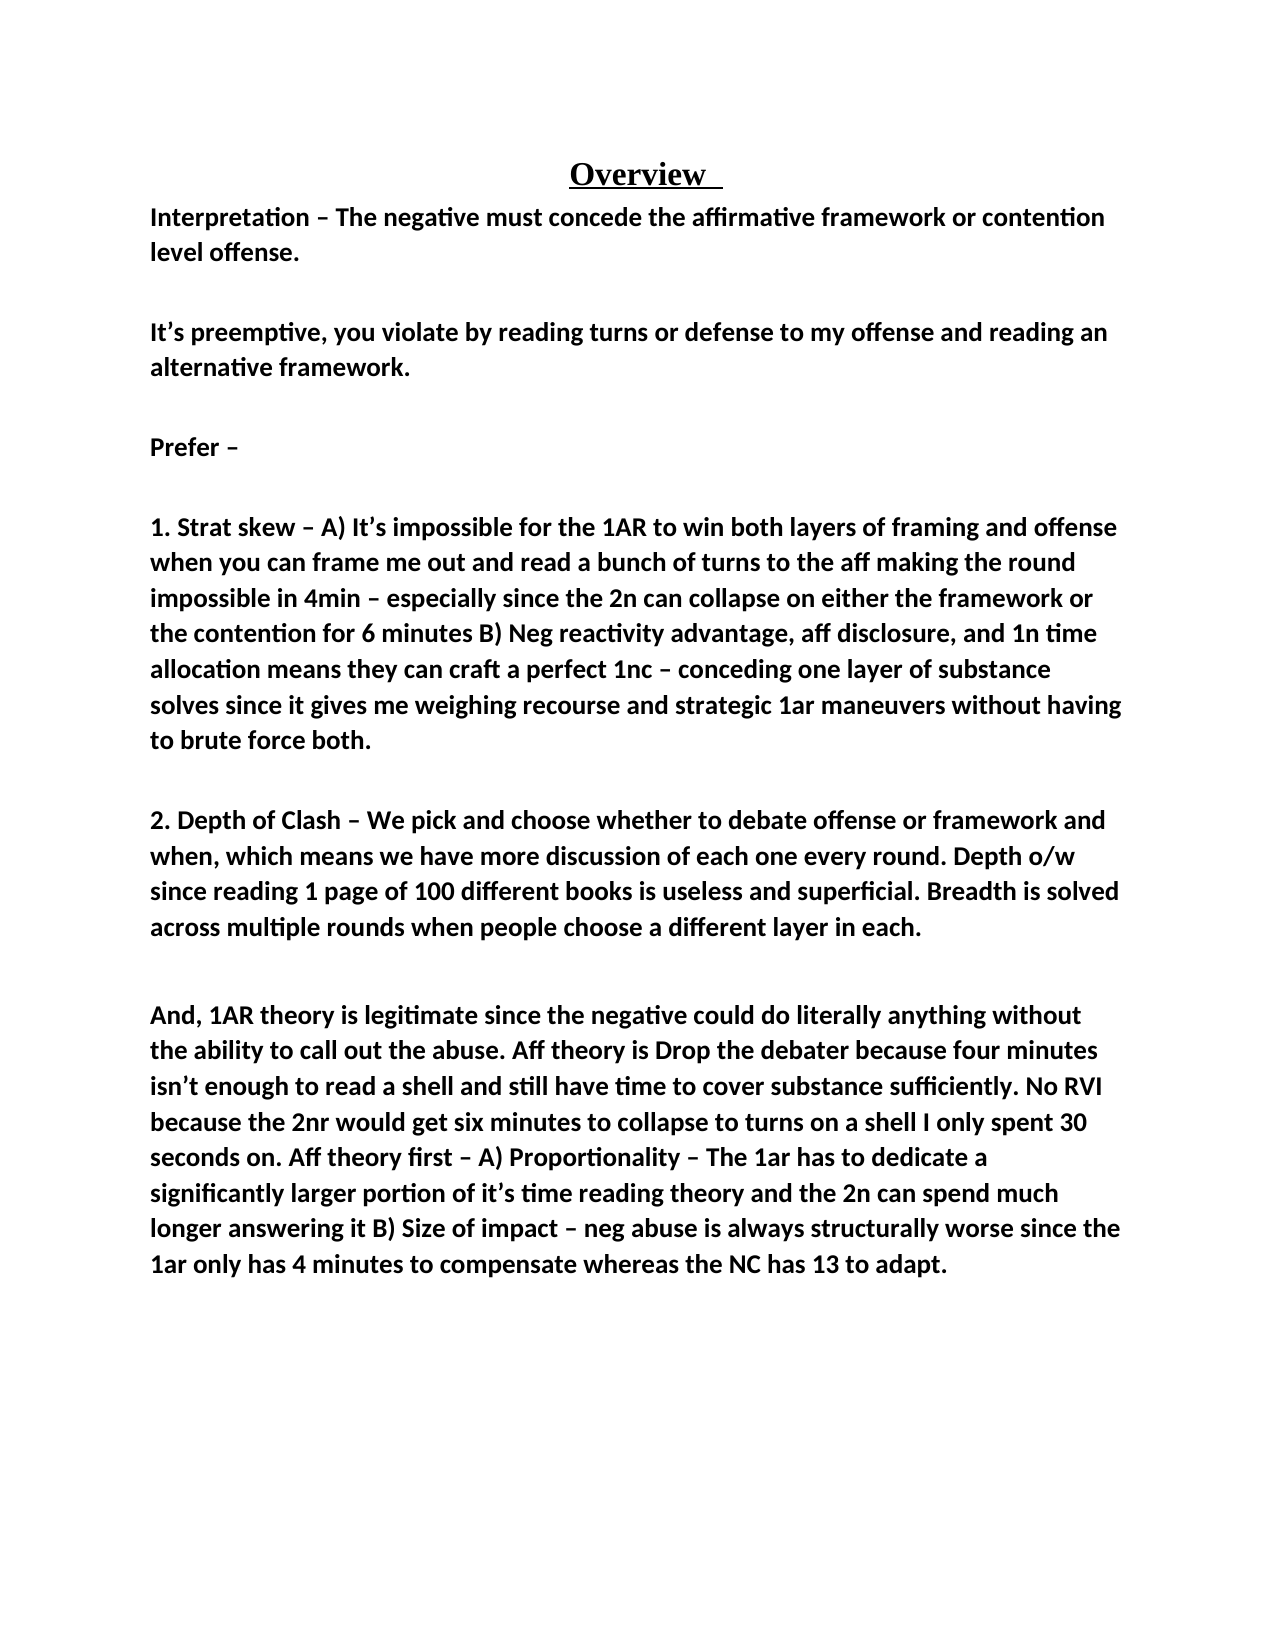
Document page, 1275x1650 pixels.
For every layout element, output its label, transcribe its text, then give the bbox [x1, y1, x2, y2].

subtitle 1. Strat skew – A) It’s impossible for the 1AR to win both layers of framing and offense when you can frame me out and read a bunch of turns to the aff making the round impossible in 4min – especially since the 2n can collapse on either the framework or the contention for 6 minutes B) Neg reactivity advantage, aff disclosure, and 1n time allocation means they can craft a perfect 1nc – conceding one layer of substance solves since it gives me weighing recourse and strategic 1ar maneuvers without having to brute force both. [150, 510, 1125, 756]
text Overview [150, 154, 1125, 192]
subtitle It’s preemptive, you violate by reading turns or defense to my offense and reading an alternative framework. [150, 315, 1125, 383]
subtitle 2. Depth of Clash – We pick and choose whether to debate offense or framework and when, which means we have more discussion of each one every round. Depth o/w since reading 1 page of 100 different books is useless and superficial. Breadth is solved across multiple rounds when people choose a different layer in each. [150, 803, 1125, 943]
subtitle Interpretation – The negative must concede the affirmative framework or contention level offense. [150, 200, 1125, 268]
subtitle Prefer – [150, 430, 1125, 463]
text And, 1AR theory is legitimate since the negative could do literally anything without the ability to call out the abuse. Aff theory is Drop the debater because four minutes isn’t enough to read a shell and still have time to cover substance sufficiently. No RVI because the 2nr would get six minutes to collapse to turns on a shell I only spent 30 seconds on. Aff theory first – A) Proportionality – The 1ar has to dedicate a significantly larger portion of it’s time reading theory and the 2n can spend much longer answering it B) Size of impact – neg abuse is always structurally worse since the 1ar only has 4 minutes to compensate whereas the NC has 13 to adapt. [150, 998, 1125, 1280]
